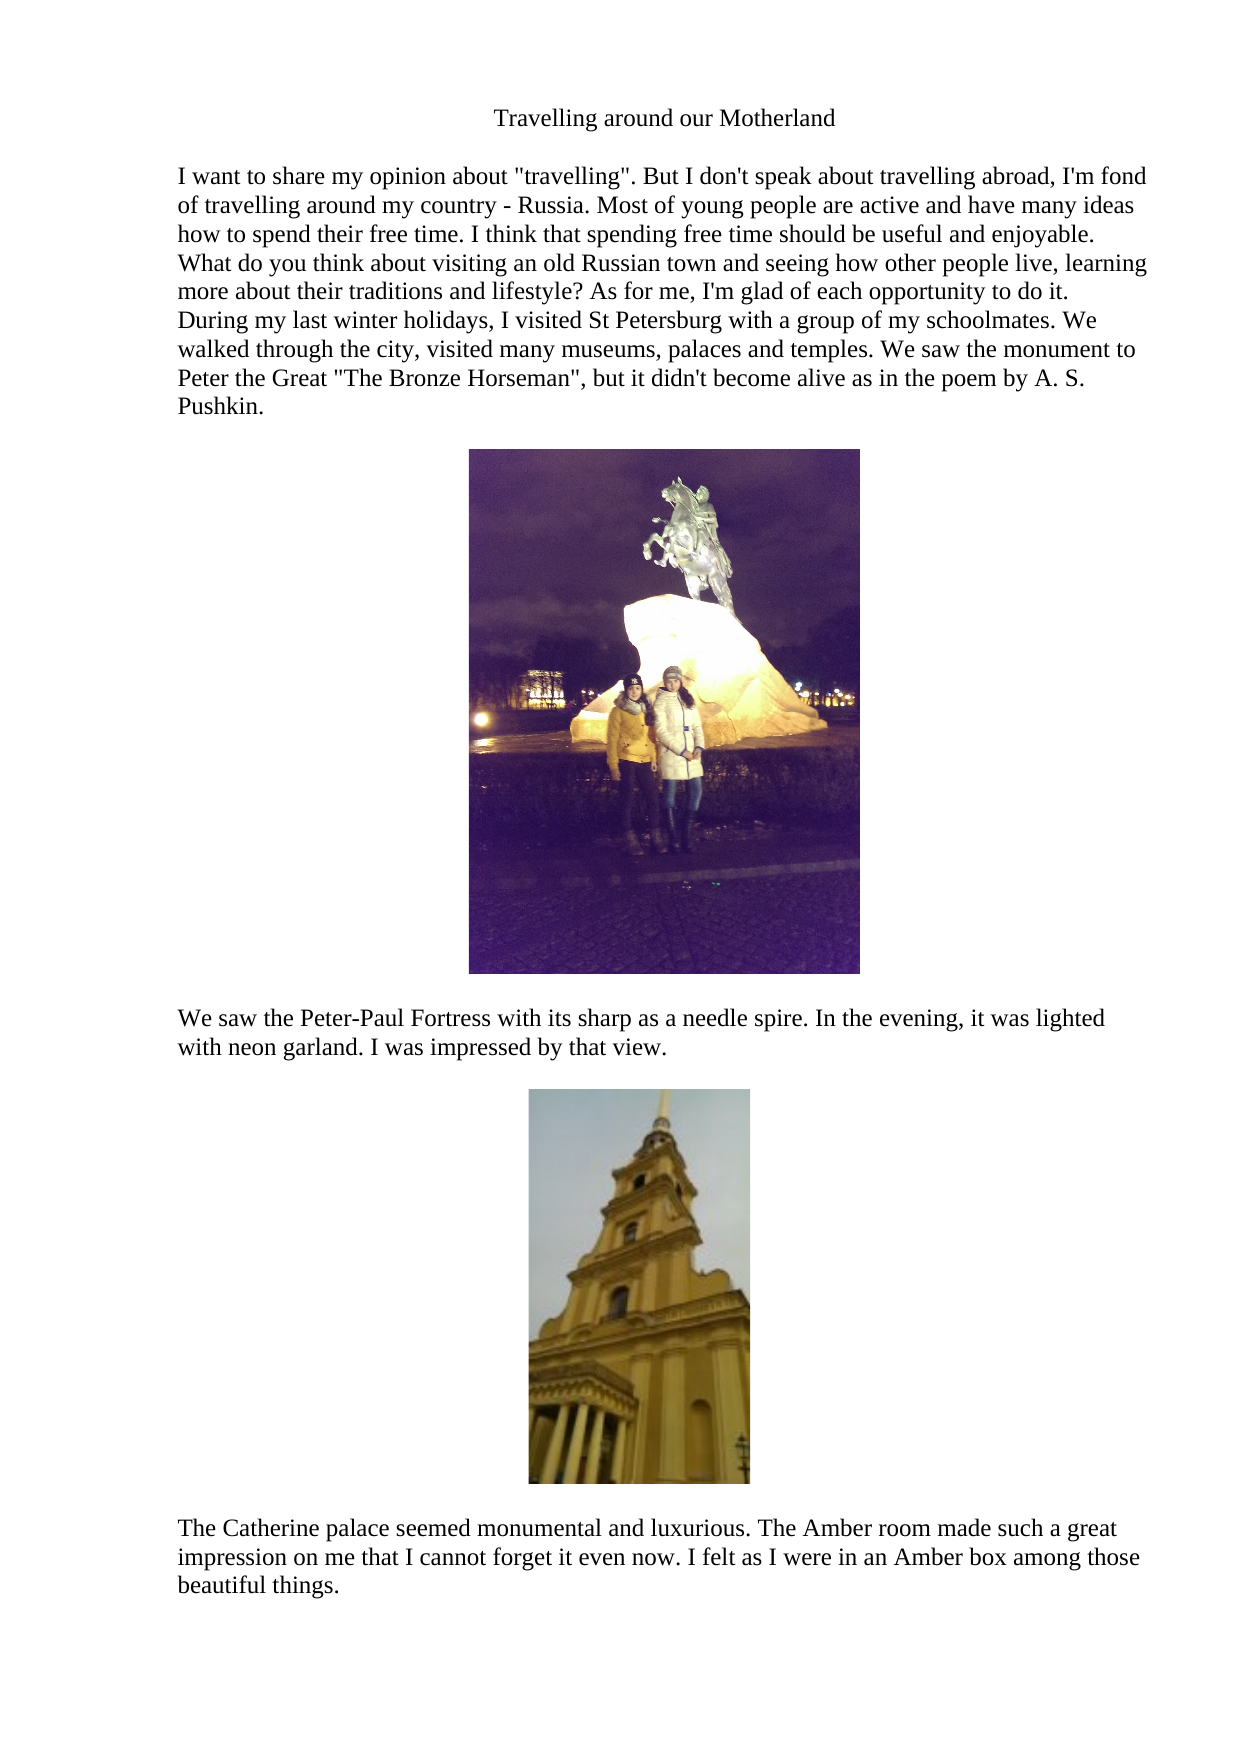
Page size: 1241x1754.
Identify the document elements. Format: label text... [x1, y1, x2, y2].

text The Catherine palace seemed monumental and luxurious. The Amber room made such a great impression on me that I cannot forget it even now. I felt as I were in an Amber box among those beautiful things. [177, 1513, 1152, 1599]
text I want to share my opinion about "travelling". But I don't speak about travelling abroad, I'm fond of travelling around my country - Russia. Most of young people are active and have many ideas how to spend their free time. I think that spending free time should be useful and enjoyable. What do you think about visiting an old Russian town and seeing how other people live, learning more about their traditions and lifestyle? As for me, I'm glad of each opportunity to do it. During my last winter holidays, I visited St Petersburg with a group of my schoolmates. We walked through the city, visited many museums, palaces and temples. We saw the monument to Peter the Great "The Bronze Horseman", but it didn't become alive as in the poem by A. S. Pushkin. [177, 161, 1152, 420]
picture [528, 1089, 751, 1484]
picture [468, 449, 860, 974]
text We saw the Peter-Paul Fortress with its sharp as a needle spire. In the evening, it was lighted with neon garland. I was impressed by that view. [177, 1003, 1152, 1060]
text Travelling around our Motherland [177, 103, 1152, 132]
